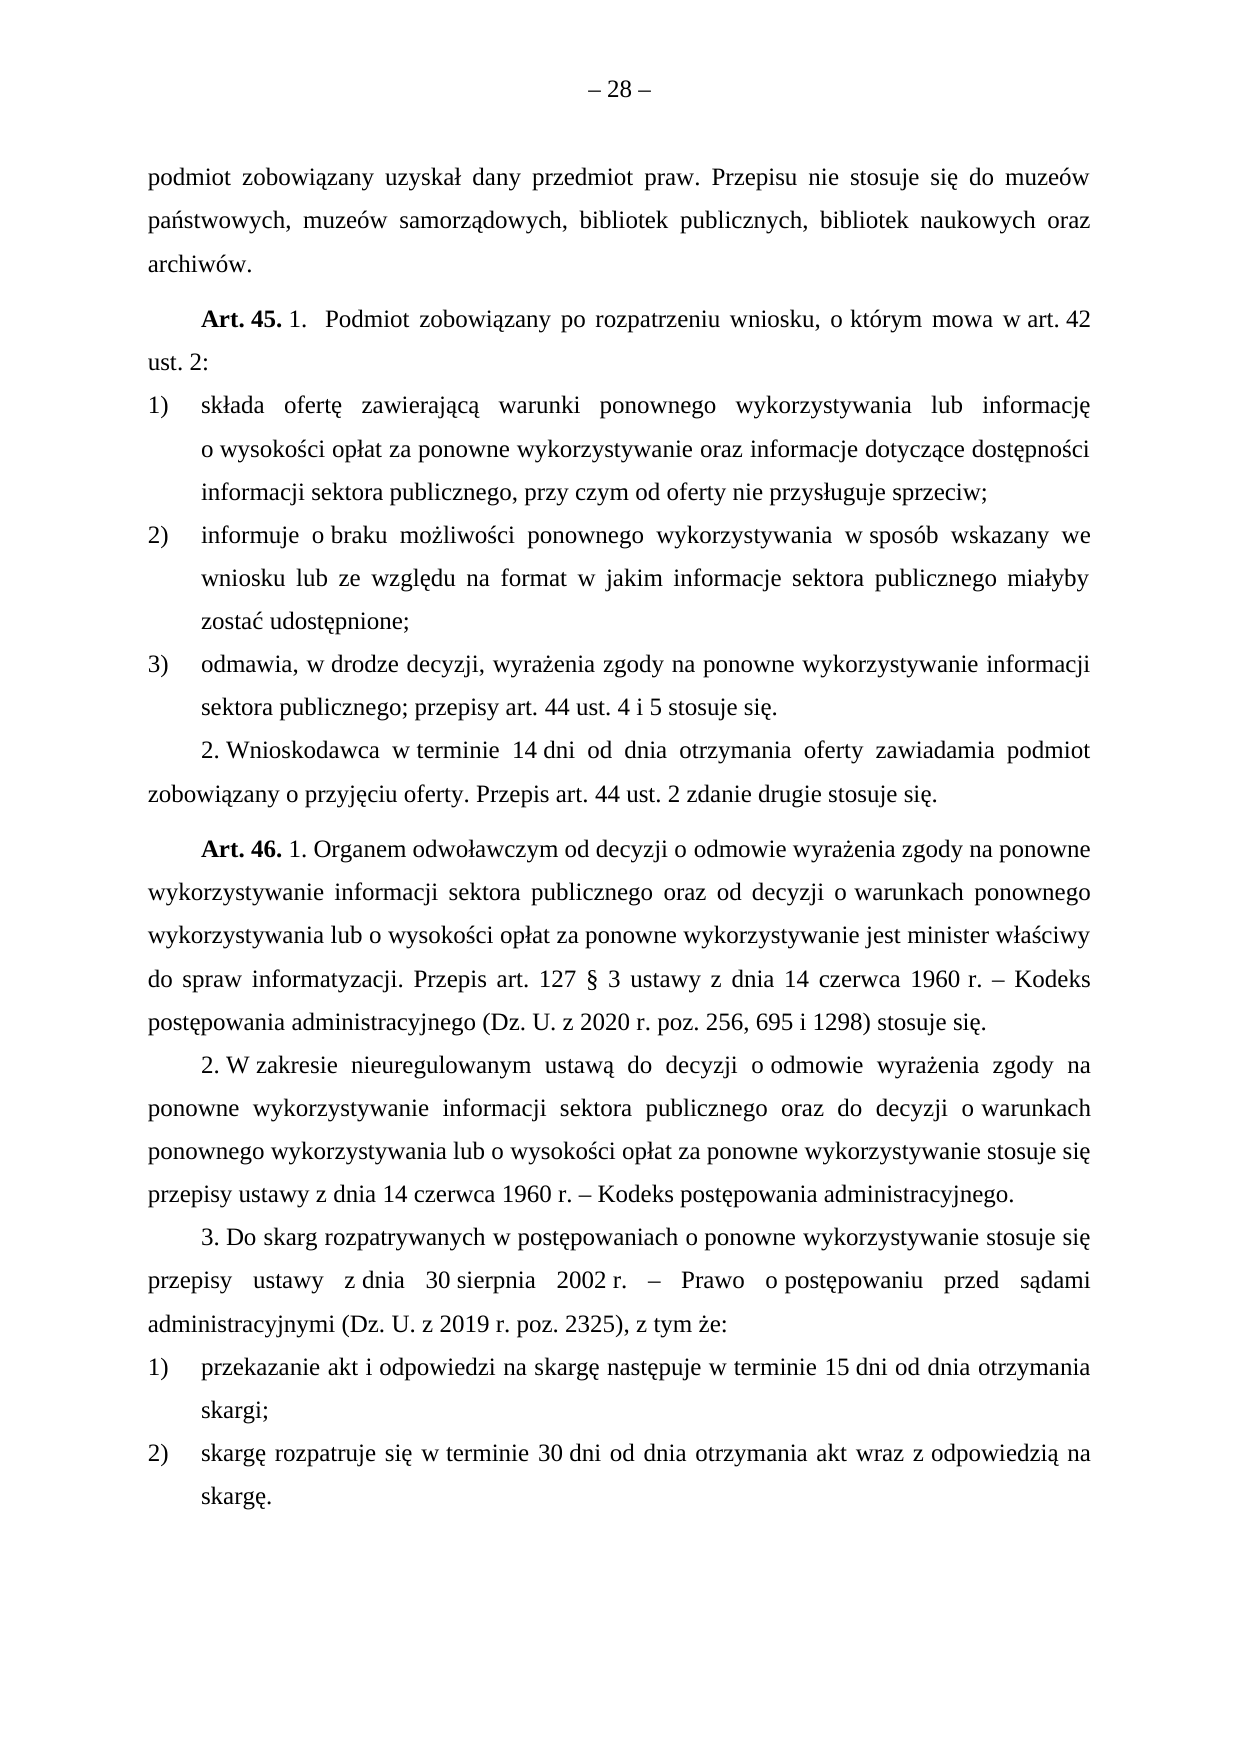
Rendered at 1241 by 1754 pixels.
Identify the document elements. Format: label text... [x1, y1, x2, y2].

text Art. 46. 1. Organem odwoławczym od decyzji o odmowie wyrażenia zgody na ponowne wykorzystywanie informacji sektora publicznego oraz od decyzji o warunkach ponownego wykorzystywania lub o wysokości opłat za ponowne wykorzystywanie jest minister właściwy do spraw informatyzacji. Przepis art. 127 § 3 ustawy z dnia 14 czerwca 1960 r. – Kodeks postępowania administracyjnego (Dz. U. z 2020 r. poz. 256, 695 i 1298) stosuje się. [148, 834, 1091, 1036]
text 2) skargę rozpatruje się w terminie 30 dni od dnia otrzymania akt wraz z odpowiedzią na skargę. [148, 1438, 1091, 1510]
text 1) przekazanie akt i odpowiedzi na skargę następuje w terminie 15 dni od dnia otrzymania skargi; [148, 1352, 1091, 1424]
text Art. 45. 1. Podmiot zobowiązany po rozpatrzeniu wniosku, o którym mowa w art. 42 ust. 2: [148, 304, 1091, 376]
text 3. Do skarg rozpatrywanych w postępowaniach o ponowne wykorzystywanie stosuje się przepisy ustawy z dnia 30 sierpnia 2002 r. – Prawo o postępowaniu przed sądami administracyjnymi (Dz. U. z 2019 r. poz. 2325), z tym że: [148, 1222, 1091, 1337]
text 3) odmawia, w drodze decyzji, wyrażenia zgody na ponowne wykorzystywanie informacji sektora publicznego; przepisy art. 44 ust. 4 i 5 stosuje się. [148, 649, 1091, 721]
text 2. W zakresie nieuregulowanym ustawą do decyzji o odmowie wyrażenia zgody na ponowne wykorzystywanie informacji sektora publicznego oraz do decyzji o warunkach ponownego wykorzystywania lub o wysokości opłat za ponowne wykorzystywanie stosuje się przepisy ustawy z dnia 14 czerwca 1960 r. – Kodeks postępowania administracyjnego. [148, 1050, 1091, 1208]
text 2) informuje o braku możliwości ponownego wykorzystywania w sposób wskazany we wniosku lub ze względu na format w jakim informacje sektora publicznego miałyby zostać udostępnione; [148, 520, 1091, 635]
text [148, 162, 1091, 277]
text 1) składa ofertę zawierającą warunki ponownego wykorzystywania lub informację o wysokości opłat za ponowne wykorzystywanie oraz informacje dotyczące dostępności informacji sektora publicznego, przy czym od oferty nie przysługuje sprzeciw; [148, 391, 1091, 506]
text 2. Wnioskodawca w terminie 14 dni od dnia otrzymania oferty zawiadamia podmiot zobowiązany o przyjęciu oferty. Przepis art. 44 ust. 2 zdanie drugie stosuje się. [148, 736, 1091, 807]
